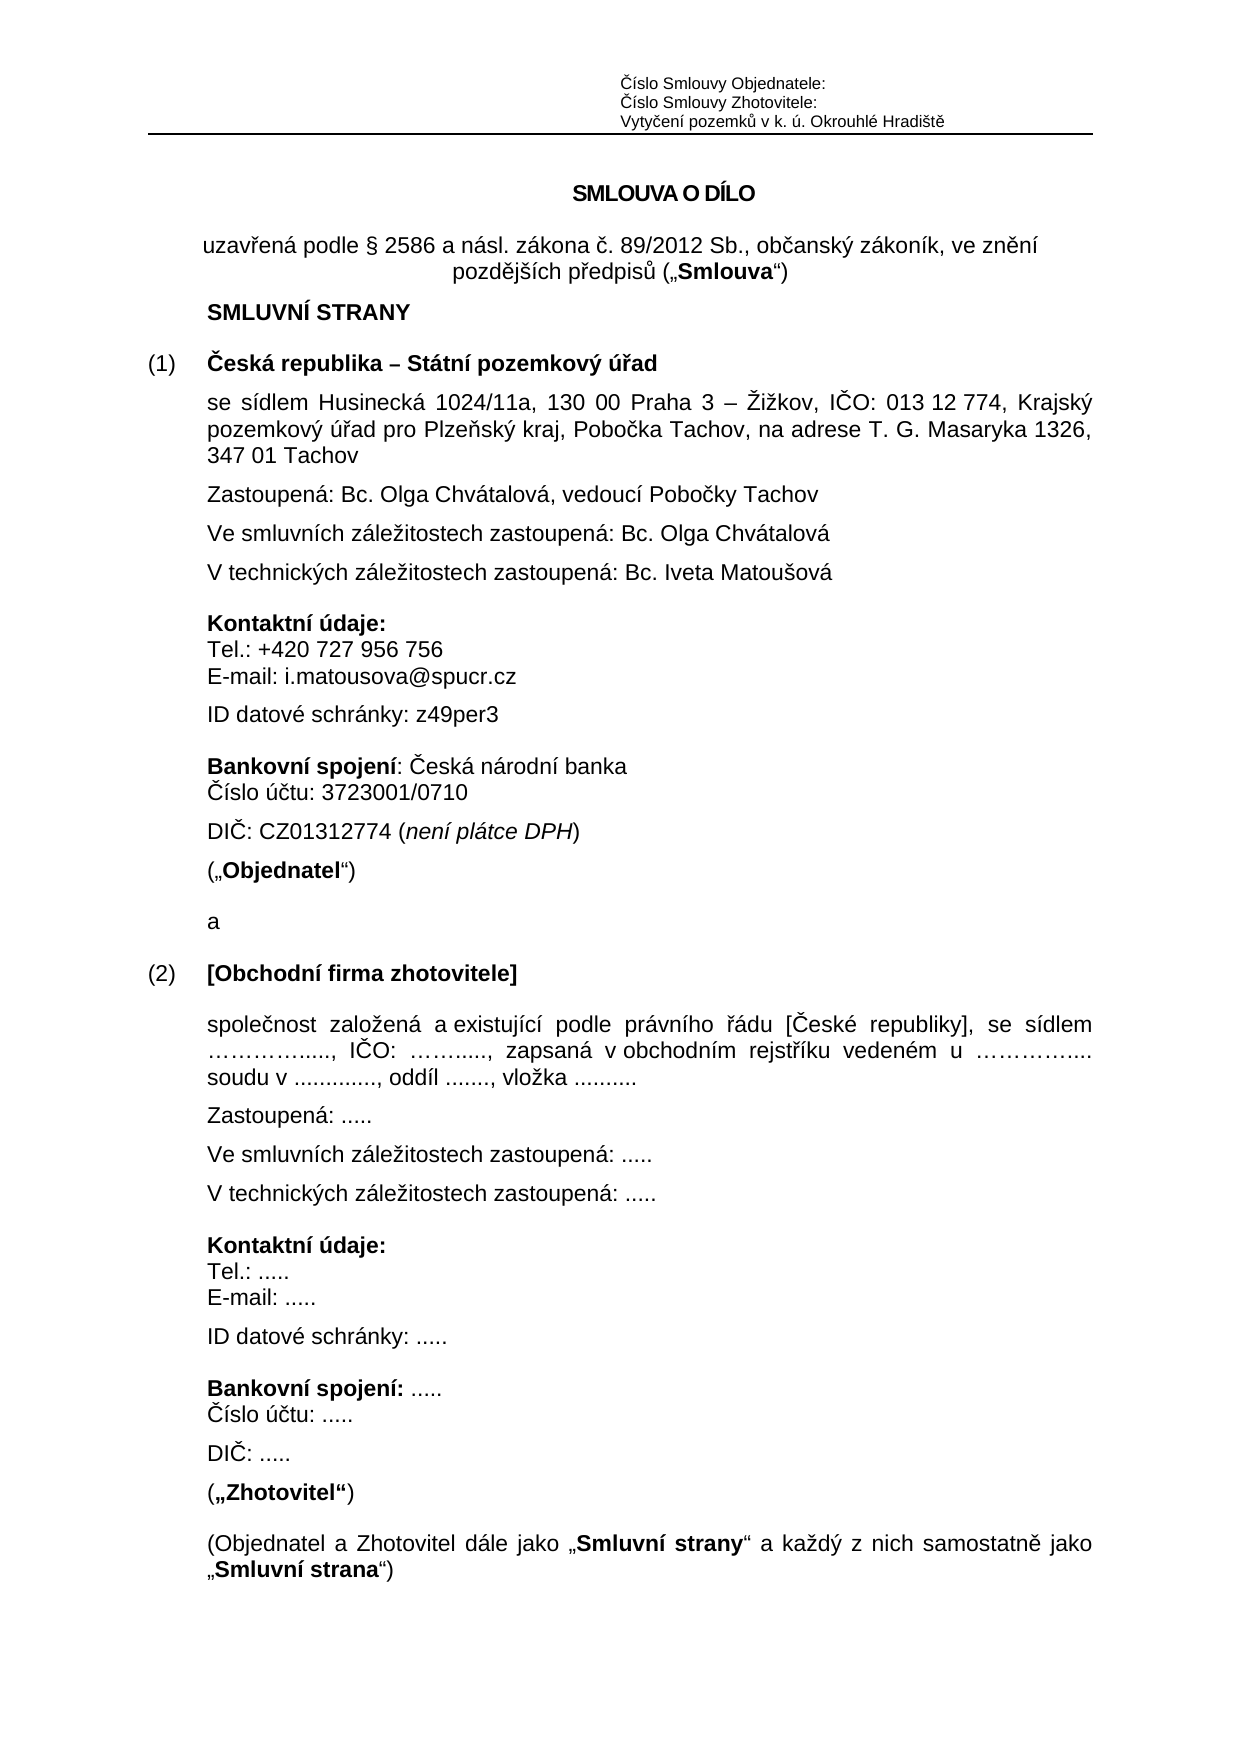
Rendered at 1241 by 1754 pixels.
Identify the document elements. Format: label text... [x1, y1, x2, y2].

text V technických záležitostech zastoupená: ..... [207, 1180, 1093, 1207]
text Číslo účtu: 3723001/0710 [207, 779, 945, 806]
list uzavřená podle § 2586 a násl. zákona č. 89/2012 Sb., občanský zákoník, ve znění pozdějších předpisů („Smlouva“) [148, 232, 1093, 284]
text Ve smluvních záležitostech zastoupená: Bc. Olga Chvátalová [207, 520, 1093, 546]
text Tel.: ..... [207, 1258, 1093, 1284]
text DIČ: CZ01312774 (není plátce DPH) [207, 818, 945, 844]
text („Zhotovitel“) [207, 1478, 1093, 1505]
list [Obchodní firma zhotovitele] [148, 959, 1093, 986]
text Bankovní spojení: ..... [207, 1374, 1093, 1401]
text společnost založená a existující podle právního řádu [České republiky], se sídlem …………....., IČO: ……....., zapsaná v obchodním rejstříku vedeném u ………….... soudu v ............., oddíl ......., vložka .......... [207, 1011, 1093, 1090]
text ID datové schránky: ..... [207, 1323, 1093, 1349]
text Bankovní spojení: Česká národní banka [207, 753, 1093, 779]
text Tel.: +420 727 956 756 [207, 636, 1093, 663]
title SMLOUVA O DÍLO [236, 180, 1093, 207]
text DIČ: ..... [207, 1440, 1093, 1466]
text E-mail: ..... [207, 1284, 1093, 1311]
text Ve smluvních záležitostech zastoupená: ..... [207, 1141, 1093, 1168]
text ID datové schránky: z49per3 [207, 701, 945, 728]
text Zastoupená: ..... [207, 1102, 1093, 1129]
list Česká republika – Státní pozemkový úřad [148, 350, 1093, 377]
text E-mail: i.matousova@spucr.cz [207, 663, 1093, 689]
text V technických záležitostech zastoupená: Bc. Iveta Matoušová [207, 558, 1093, 585]
text se sídlem Husinecká 1024/11a, 130 00 Praha 3 – Žižkov, IČO: 013 12 774, Krajský pozemkový úřad pro Plzeňský kraj, Pobočka Tachov, na adrese T. G. Masaryka 1326, 347 01 Tachov [207, 389, 1093, 468]
text („Objednatel“) [207, 857, 945, 883]
text a [207, 908, 1093, 934]
text Zastoupená: Bc. Olga Chvátalová, vedoucí Pobočky Tachov [207, 481, 1093, 507]
text Kontaktní údaje: [207, 1232, 1093, 1258]
text Kontaktní údaje: [207, 610, 1093, 636]
text (Objednatel a Zhotovitel dále jako „Smluvní strany“ a každý z nich samostatně jako „Smluvní strana“) [207, 1530, 1093, 1583]
subtitle SMLUVNÍ STRANY [207, 299, 1093, 325]
text Číslo účtu: ..... [207, 1401, 1093, 1427]
